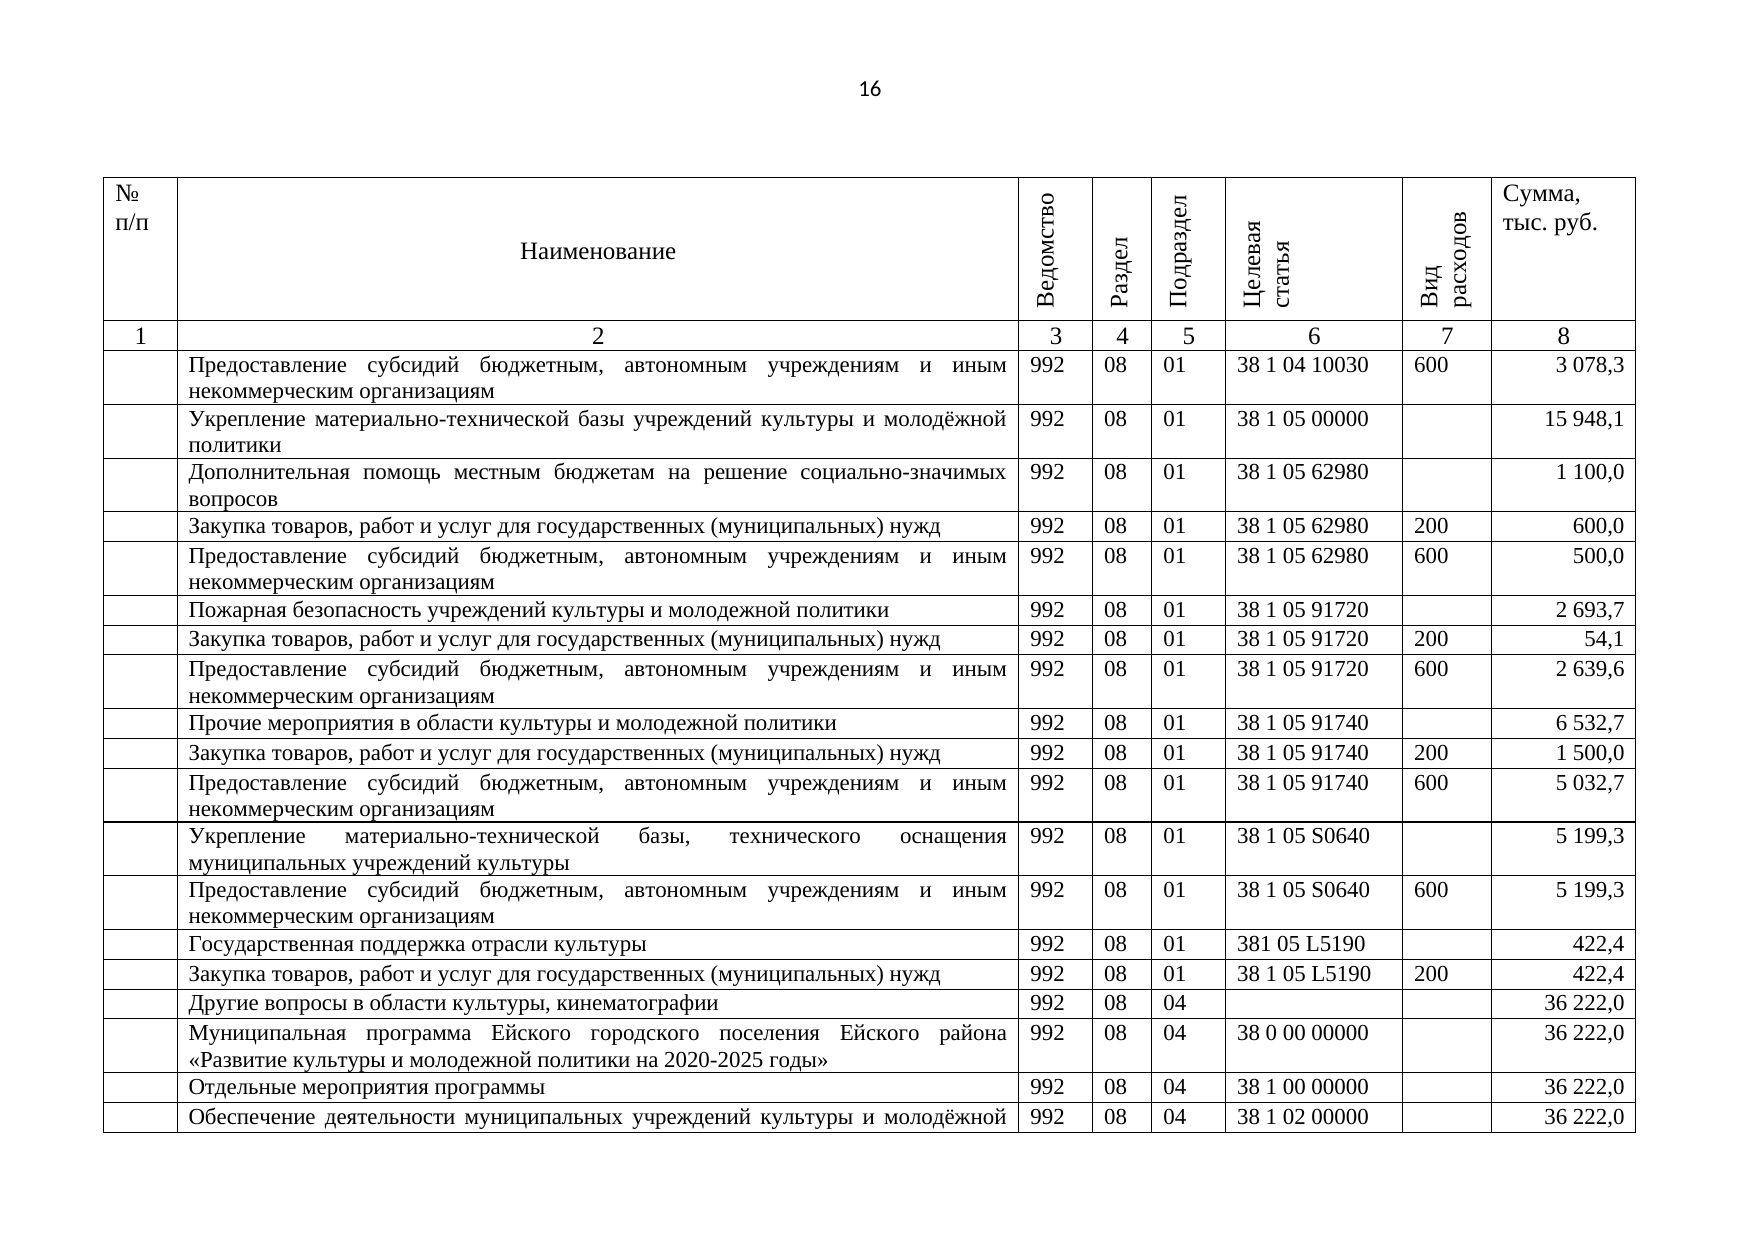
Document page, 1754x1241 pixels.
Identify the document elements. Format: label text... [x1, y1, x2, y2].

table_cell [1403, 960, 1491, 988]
table_cell Укрепление материально-технической базы учреждений культуры и молодёжной политики [178, 405, 1018, 457]
table_cell 38 1 05 62980 [1226, 459, 1402, 511]
table_cell 992 [1019, 351, 1092, 404]
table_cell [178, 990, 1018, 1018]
table_cell 8 [1492, 321, 1635, 350]
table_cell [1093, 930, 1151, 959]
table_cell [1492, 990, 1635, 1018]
table_cell 08 [1093, 351, 1151, 404]
table_cell [104, 405, 177, 457]
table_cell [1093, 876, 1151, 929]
table_cell 992 [1019, 512, 1092, 541]
table_cell 01 [1152, 739, 1225, 768]
table_cell Предоставление субсидий бюджетным, автономным учреждениям и иным некоммерческим организациям [178, 655, 1018, 708]
table_header Наименование [178, 178, 1018, 320]
table_cell 600 [1403, 655, 1491, 708]
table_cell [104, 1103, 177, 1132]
table_cell 08 [1093, 512, 1151, 541]
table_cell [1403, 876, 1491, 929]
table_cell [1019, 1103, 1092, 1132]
table_cell [104, 626, 177, 654]
table_cell 3 078,3 [1492, 351, 1635, 404]
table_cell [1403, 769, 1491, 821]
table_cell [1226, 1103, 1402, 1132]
table_cell 08 [1093, 459, 1151, 511]
table_cell [1403, 459, 1491, 511]
table_cell 08 [1093, 596, 1151, 624]
table_cell 08 [1093, 709, 1151, 738]
table_header № п/п [104, 178, 177, 320]
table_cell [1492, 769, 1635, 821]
table_cell 54,1 [1492, 626, 1635, 654]
table_cell 1 100,0 [1492, 459, 1635, 511]
table_cell 01 [1152, 512, 1225, 541]
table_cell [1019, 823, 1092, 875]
table_header Подраздел [1152, 178, 1225, 320]
table_cell 2 639,6 [1492, 655, 1635, 708]
table_cell Дополнительная помощь местным бюджетам на решение социально-значимых вопросов [178, 459, 1018, 511]
table_cell 01 [1152, 596, 1225, 624]
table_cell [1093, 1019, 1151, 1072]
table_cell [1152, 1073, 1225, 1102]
table_cell 08 [1093, 655, 1151, 708]
table_cell 15 948,1 [1492, 405, 1635, 457]
table_cell Прочие мероприятия в области культуры и молодежной политики [178, 709, 1018, 738]
table_cell 01 [1152, 351, 1225, 404]
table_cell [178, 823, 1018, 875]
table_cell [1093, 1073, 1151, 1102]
table_cell Пожарная безопасность учреждений культуры и молодежной политики [178, 596, 1018, 624]
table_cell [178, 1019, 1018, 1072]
table_cell 200 [1403, 512, 1491, 541]
table_cell 38 1 05 62980 [1226, 512, 1402, 541]
table_cell Предоставление субсидий бюджетным, автономным учреждениям и иным некоммерческим организациям [178, 542, 1018, 595]
table_cell 38 1 05 62980 [1226, 542, 1402, 595]
table_cell 992 [1019, 542, 1092, 595]
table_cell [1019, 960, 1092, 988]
table_cell [1403, 709, 1491, 738]
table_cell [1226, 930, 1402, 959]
table_cell 38 1 05 00000 [1226, 405, 1402, 457]
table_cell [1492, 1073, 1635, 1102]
table_cell 1 [104, 321, 177, 350]
table_cell 38 1 05 91720 [1226, 626, 1402, 654]
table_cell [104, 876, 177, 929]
table_cell [104, 709, 177, 738]
table_cell 7 [1403, 321, 1491, 350]
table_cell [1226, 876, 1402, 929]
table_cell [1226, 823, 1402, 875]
table_header Ведомство [1019, 178, 1092, 320]
table_cell Предоставление субсидий бюджетным, автономным учреждениям и иным некоммерческим организациям [178, 351, 1018, 404]
table_cell 2 [178, 321, 1018, 350]
table_cell [104, 596, 177, 624]
table_cell 200 [1403, 739, 1491, 768]
table_cell 200 [1403, 626, 1491, 654]
table_cell 4 [1093, 321, 1151, 350]
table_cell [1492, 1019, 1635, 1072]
table_cell [104, 542, 177, 595]
table_header Целевая статья [1226, 178, 1402, 320]
table_cell 38 1 05 91740 [1226, 739, 1402, 768]
table_cell 38 1 05 91720 [1226, 596, 1402, 624]
table_cell 01 [1152, 626, 1225, 654]
table_cell 1 500,0 [1492, 739, 1635, 768]
table_cell [104, 655, 177, 708]
table_cell [1403, 405, 1491, 457]
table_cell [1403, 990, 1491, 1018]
table_cell [104, 769, 177, 821]
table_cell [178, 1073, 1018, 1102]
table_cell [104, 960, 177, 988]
table_cell [1403, 596, 1491, 624]
table_cell 01 [1152, 459, 1225, 511]
table_cell 08 [1093, 769, 1151, 821]
table_cell 08 [1093, 626, 1151, 654]
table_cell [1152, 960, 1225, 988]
table_cell 500,0 [1492, 542, 1635, 595]
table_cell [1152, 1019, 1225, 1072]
table_cell 38 1 05 91740 [1226, 709, 1402, 738]
table_cell 600 [1403, 351, 1491, 404]
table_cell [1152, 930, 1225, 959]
table_cell 01 [1152, 709, 1225, 738]
table_cell 38 1 05 91720 [1226, 655, 1402, 708]
table_header Раздел [1093, 178, 1151, 320]
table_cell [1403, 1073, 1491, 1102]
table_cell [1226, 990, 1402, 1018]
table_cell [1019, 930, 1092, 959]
table_cell [104, 739, 177, 768]
table_cell Закупка товаров, работ и услуг для государственных (муниципальных) нужд [178, 739, 1018, 768]
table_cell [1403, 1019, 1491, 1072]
table_cell 992 [1019, 709, 1092, 738]
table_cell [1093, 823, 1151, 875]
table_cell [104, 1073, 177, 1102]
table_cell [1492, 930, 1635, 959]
table_cell 38 1 04 10030 [1226, 351, 1402, 404]
table_cell [104, 512, 177, 541]
table_cell 600,0 [1492, 512, 1635, 541]
table_cell 2 693,7 [1492, 596, 1635, 624]
table_cell 992 [1019, 769, 1092, 821]
table_cell Закупка товаров, работ и услуг для государственных (муниципальных) нужд [178, 626, 1018, 654]
table_cell 992 [1019, 405, 1092, 457]
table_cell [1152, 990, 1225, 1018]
table_header Вид расходов [1403, 178, 1491, 320]
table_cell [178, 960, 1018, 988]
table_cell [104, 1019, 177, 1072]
table_cell 3 [1019, 321, 1092, 350]
table_cell 5 [1152, 321, 1225, 350]
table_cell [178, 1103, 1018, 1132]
table_header Сумма, тыс. руб. [1492, 178, 1635, 320]
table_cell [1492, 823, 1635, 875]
table_cell 6 532,7 [1492, 709, 1635, 738]
table_cell [104, 351, 177, 404]
table_cell 01 [1152, 405, 1225, 457]
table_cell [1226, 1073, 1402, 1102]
table_cell 08 [1093, 739, 1151, 768]
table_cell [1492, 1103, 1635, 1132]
table_cell Предоставление субсидий бюджетным, автономным учреждениям и иным некоммерческим организациям [178, 769, 1018, 821]
table_cell 600 [1403, 542, 1491, 595]
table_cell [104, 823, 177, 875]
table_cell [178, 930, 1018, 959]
table_cell 992 [1019, 626, 1092, 654]
table_cell 08 [1093, 542, 1151, 595]
table_cell 08 [1093, 405, 1151, 457]
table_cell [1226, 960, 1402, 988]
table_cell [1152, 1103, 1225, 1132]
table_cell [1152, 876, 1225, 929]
table_cell 38 1 05 91740 [1226, 769, 1402, 821]
table_cell 01 [1152, 655, 1225, 708]
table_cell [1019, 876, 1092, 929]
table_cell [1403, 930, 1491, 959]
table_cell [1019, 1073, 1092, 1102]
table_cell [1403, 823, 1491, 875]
table_cell 01 [1152, 769, 1225, 821]
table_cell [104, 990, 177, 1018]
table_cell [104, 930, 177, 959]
table_cell 992 [1019, 459, 1092, 511]
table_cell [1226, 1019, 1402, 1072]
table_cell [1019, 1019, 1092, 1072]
table_cell 992 [1019, 739, 1092, 768]
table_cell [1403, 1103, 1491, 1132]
table_cell 01 [1152, 542, 1225, 595]
table_cell 992 [1019, 655, 1092, 708]
table_cell 992 [1019, 596, 1092, 624]
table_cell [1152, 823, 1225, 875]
table_cell [104, 459, 177, 511]
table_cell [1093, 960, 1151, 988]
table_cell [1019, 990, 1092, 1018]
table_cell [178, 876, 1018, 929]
table_cell 6 [1226, 321, 1402, 350]
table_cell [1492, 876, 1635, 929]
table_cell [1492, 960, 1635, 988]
table_cell Закупка товаров, работ и услуг для государственных (муниципальных) нужд [178, 512, 1018, 541]
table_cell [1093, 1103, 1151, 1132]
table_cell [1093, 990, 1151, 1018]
